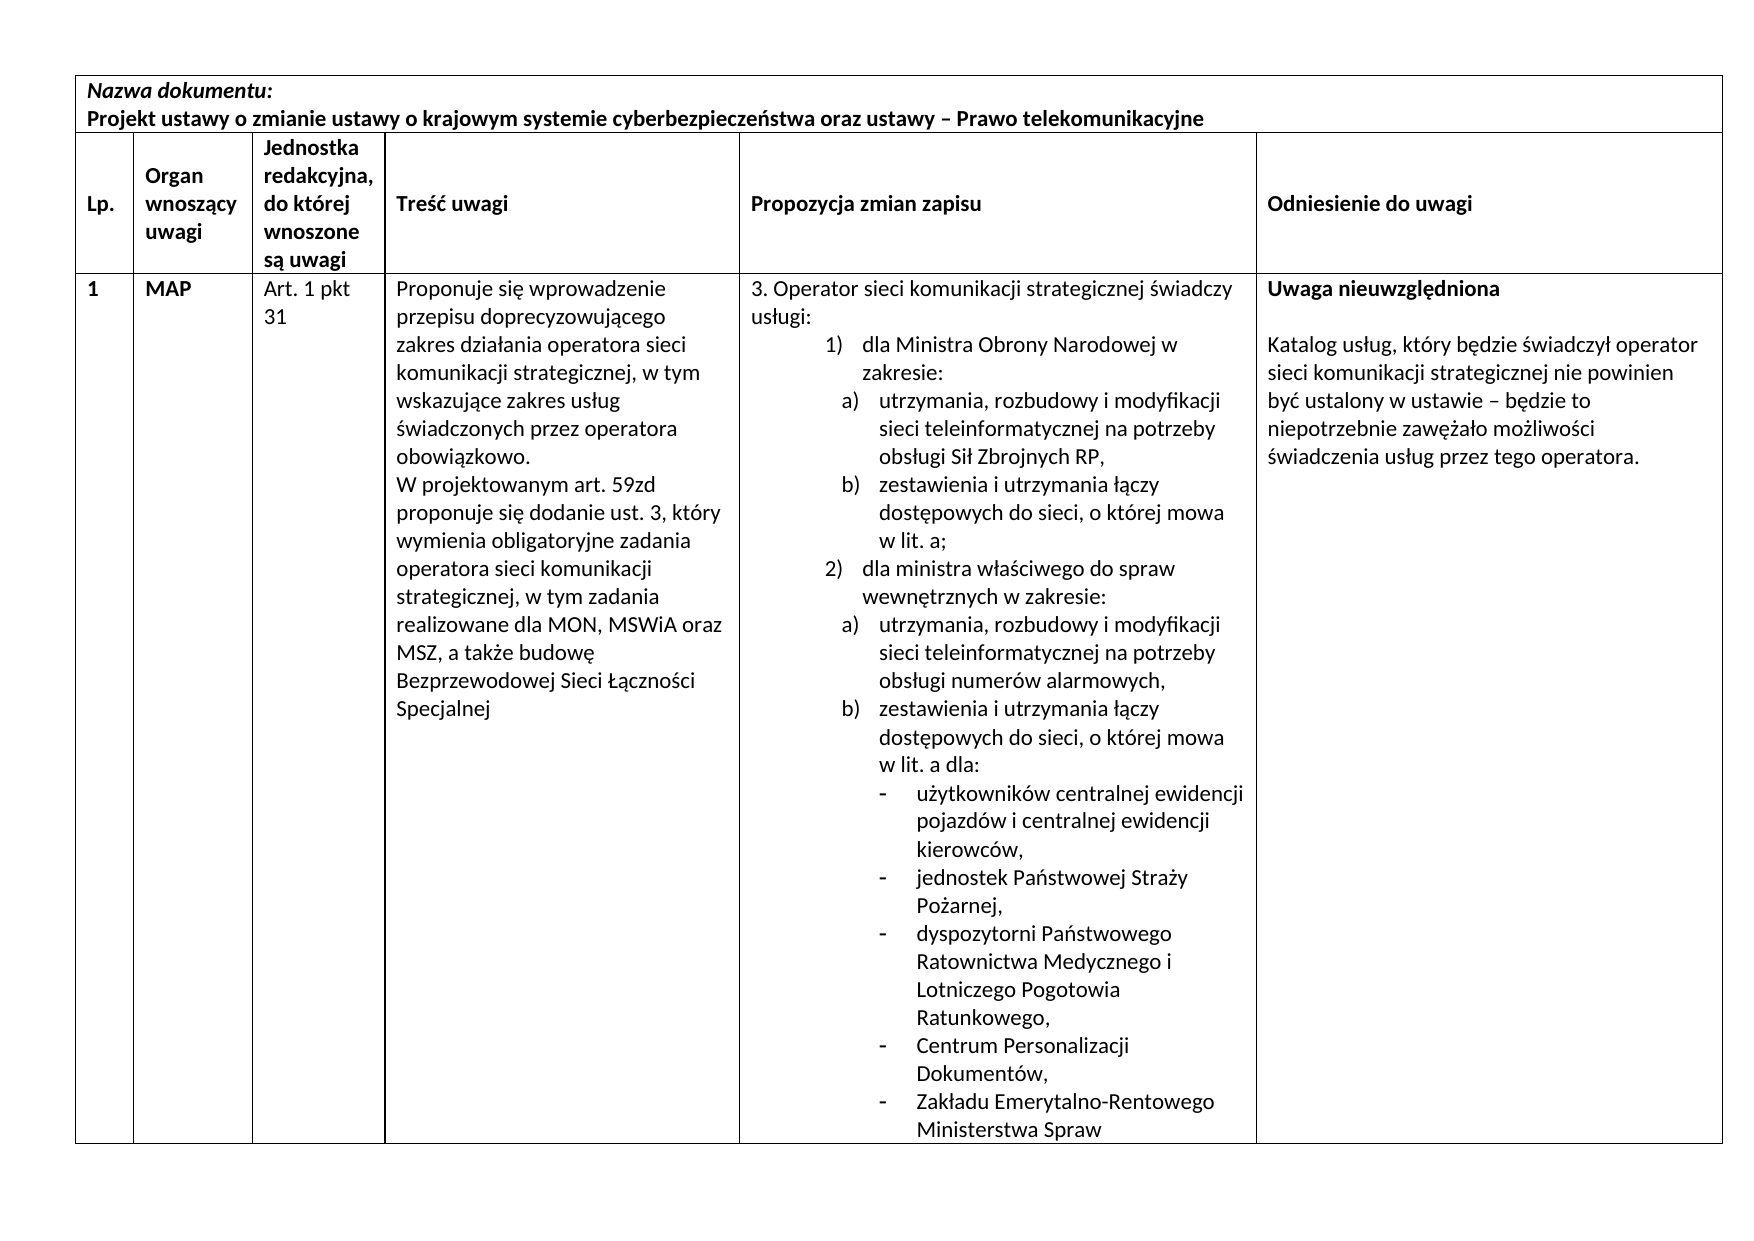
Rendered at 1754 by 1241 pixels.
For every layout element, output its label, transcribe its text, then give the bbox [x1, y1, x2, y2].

table_cell MAP [134, 274, 252, 1143]
table_cell Lp. [76, 133, 133, 273]
table_cell 1 [76, 274, 133, 1143]
table_cell Jednostka redakcyjna, do której wnoszone są uwagi [253, 133, 384, 273]
table_cell Treść uwagi [386, 133, 739, 273]
table_cell Organ wnoszący uwagi [134, 133, 252, 273]
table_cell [740, 274, 1256, 1143]
table_cell Odniesienie do uwagi [1257, 133, 1722, 273]
table_header Nazwa dokumentu: Projekt ustawy o zmianie ustawy o krajowym systemie cyberbezpieczeństwa oraz ustawy – Prawo telekomunikacyjne [76, 76, 1722, 132]
table_cell Art. 1 pkt 31 [253, 274, 384, 1143]
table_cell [1257, 274, 1722, 1143]
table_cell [386, 274, 739, 1143]
table_cell Propozycja zmian zapisu [740, 133, 1256, 273]
